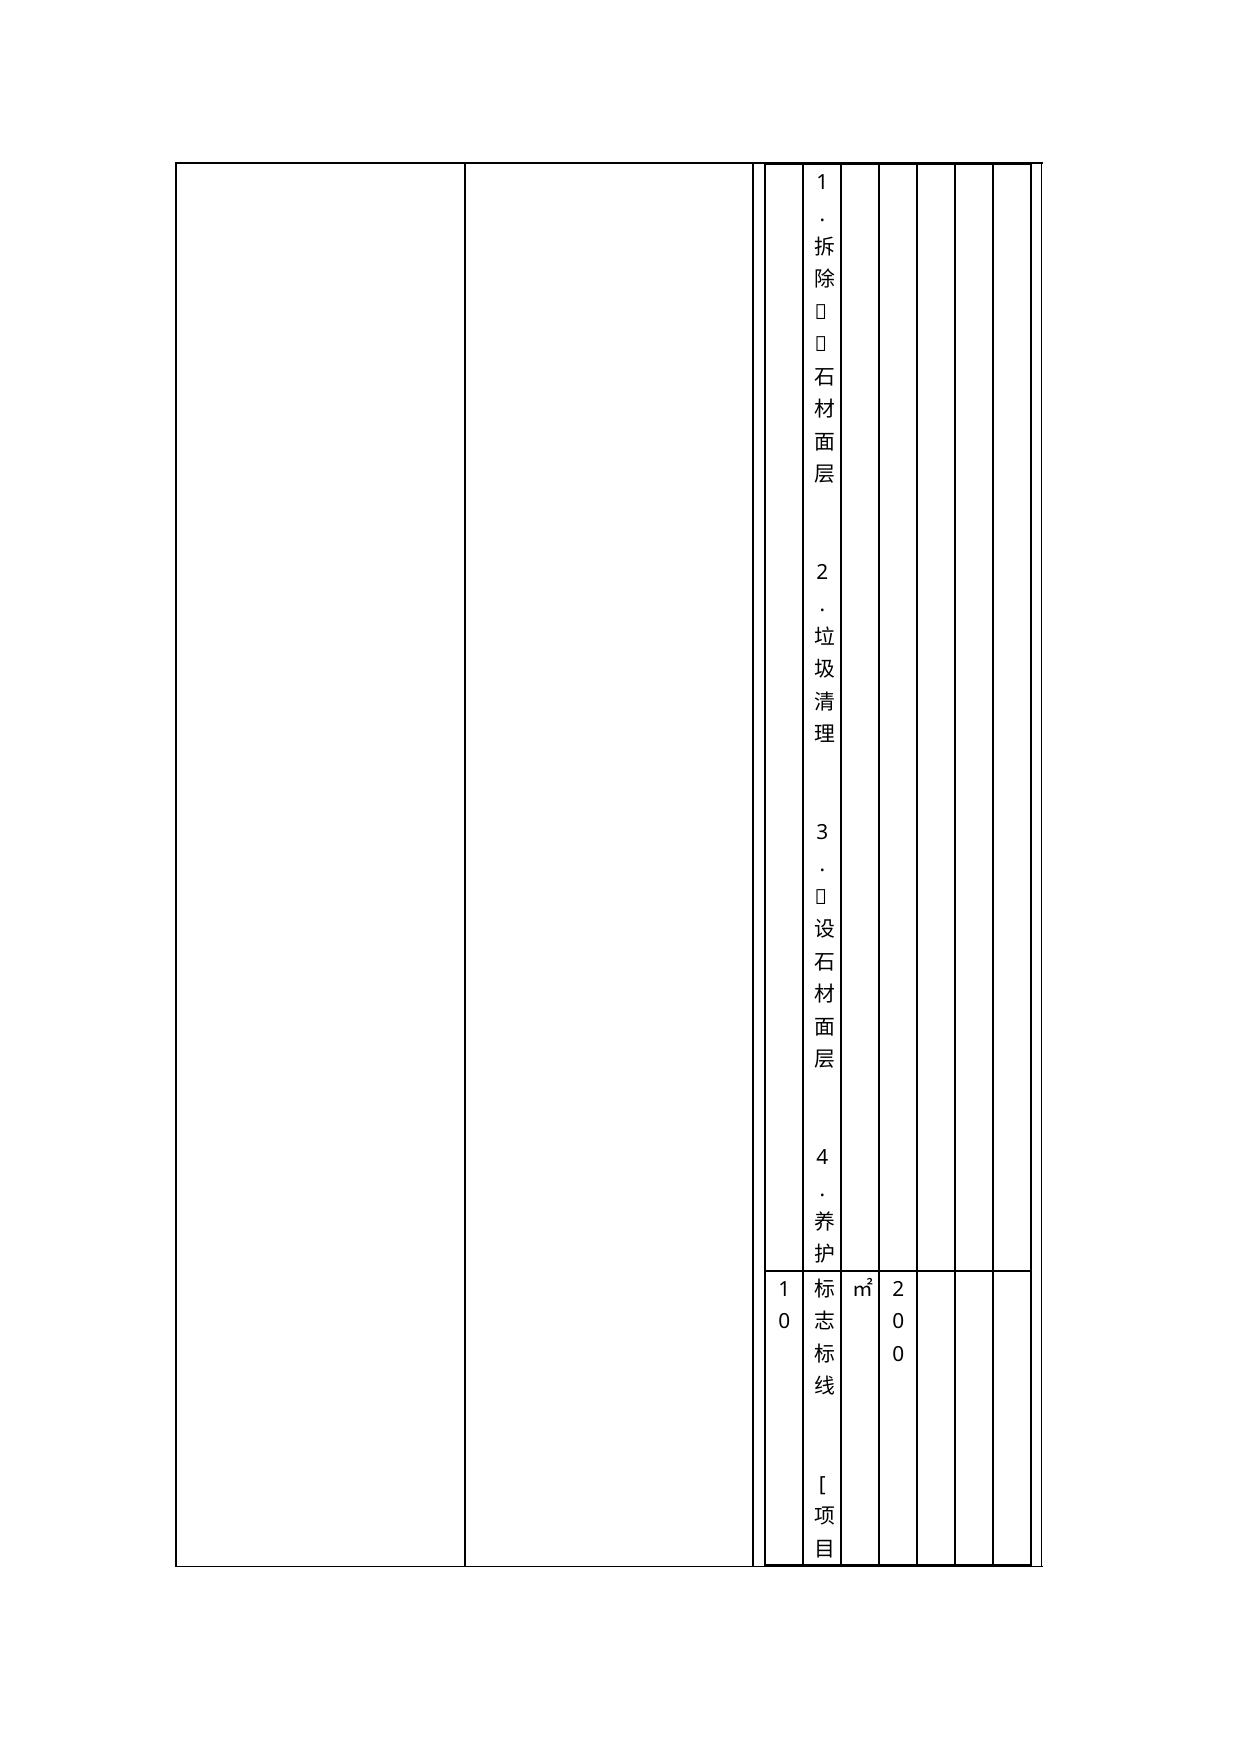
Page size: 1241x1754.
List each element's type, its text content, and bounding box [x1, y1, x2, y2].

table_cell [842, 165, 878, 1270]
table_cell [956, 1272, 992, 1564]
table_cell [994, 165, 1030, 1270]
table_cell [842, 1272, 878, 1564]
table_cell [804, 165, 840, 1270]
table_cell [956, 165, 992, 1270]
table_cell [466, 164, 752, 1566]
table_cell [766, 165, 802, 1270]
table_cell [994, 1272, 1030, 1564]
table_cell [880, 165, 916, 1270]
table_cell [1032, 164, 1041, 1566]
table_cell [754, 164, 764, 1566]
table_cell [918, 1272, 954, 1564]
table_cell [880, 1272, 916, 1564]
table_cell 1 [177, 164, 464, 1566]
table_cell [766, 1272, 802, 1564]
table_cell [918, 165, 954, 1270]
table_cell [804, 1272, 840, 1564]
